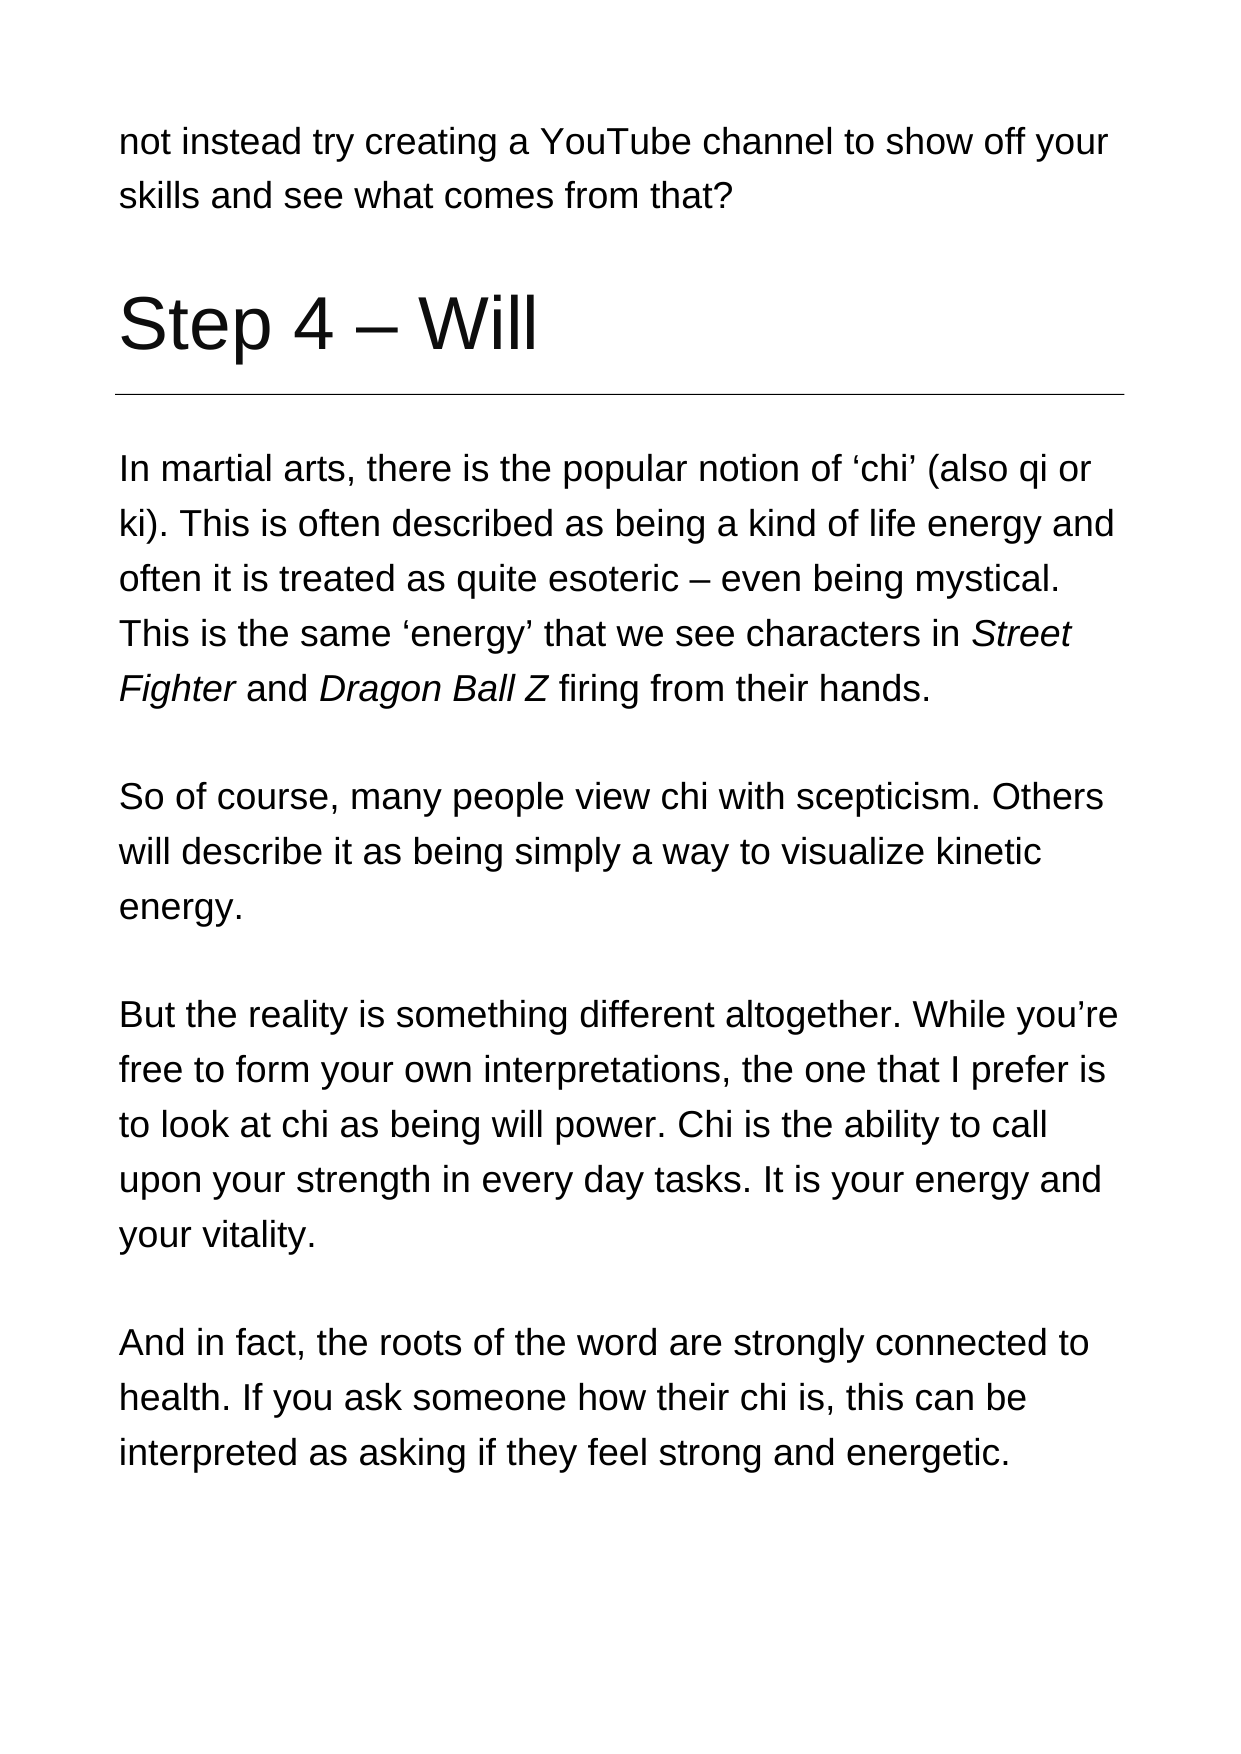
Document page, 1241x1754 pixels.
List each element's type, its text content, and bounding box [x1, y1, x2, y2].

text And in fact, the roots of the word are strongly connected to health. If you ask someone how their chi is, this can be interpreted as asking if they feel strong and energetic. [119, 1320, 1090, 1474]
text not instead try creating a YouTube channel to show off your skills and see what comes from that? [119, 119, 1109, 216]
text Step 4 – Will [119, 279, 1119, 365]
text But the reality is something different altogether. While you’re free to form your own interpretations, the one that I prefer is to look at chi as being will power. Chi is the ability to call upon your strength in every day tasks. It is your energy and your vitality. [119, 992, 1119, 1256]
text So of course, many people view chi with scepticism. Others will describe it as being simply a way to visualize kinetic energy. [119, 774, 1105, 927]
text In martial arts, there is the popular notion of ‘chi’ (also qi or ki). This is often described as being a kind of life energy and often it is treated as quite esoteric – even being mystical. This is the same ‘energy’ that we see characters in Street Fighter and Dragon Ball Z firing from their hands. [119, 446, 1115, 709]
